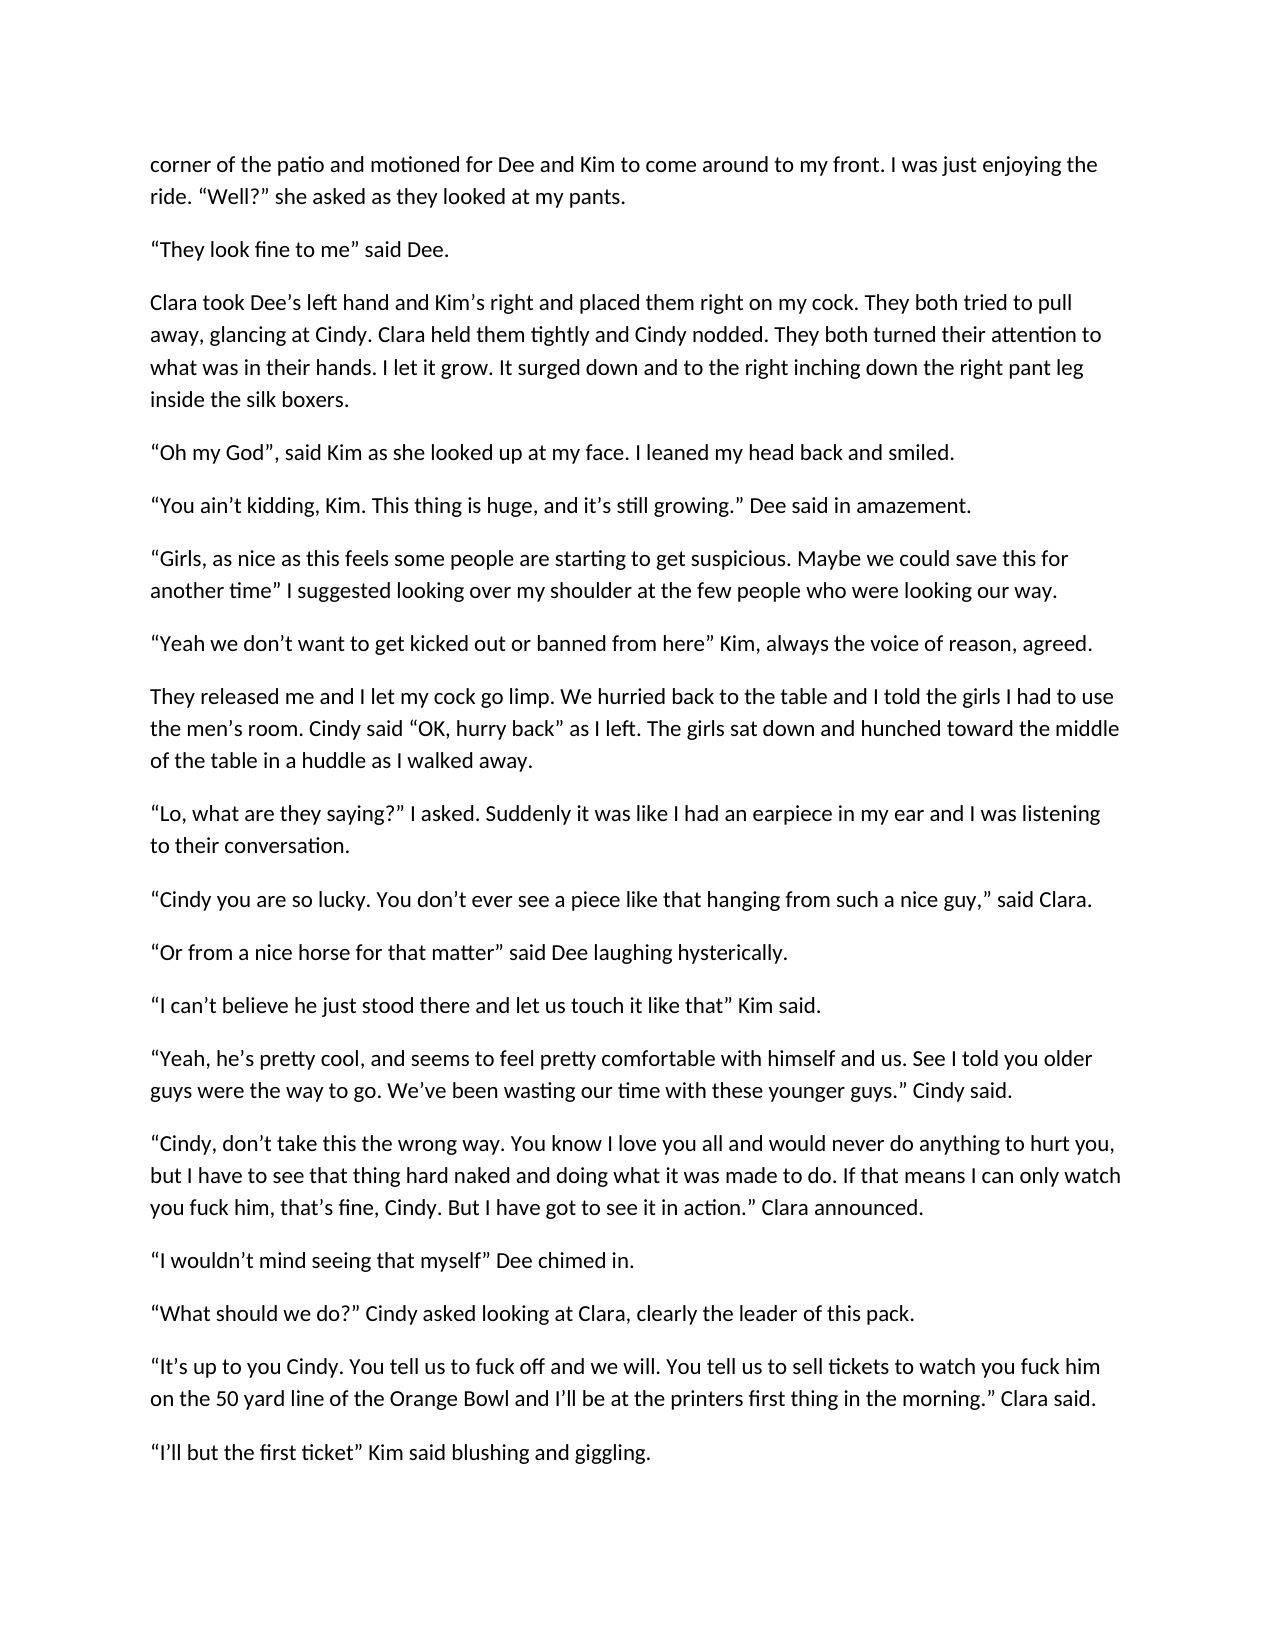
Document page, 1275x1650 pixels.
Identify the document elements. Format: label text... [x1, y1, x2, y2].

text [150, 150, 1125, 210]
text “Yeah, he’s pretty cool, and seems to feel pretty comfortable with himself and us. See I told you older guys were the way to go. We’ve been wasting our time with these younger guys.” Cindy said. [150, 1044, 1125, 1104]
text “Lo, what are they saying?” I asked. Suddenly it was like I had an earpiece in my ear and I was listening to their conversation. [150, 799, 1125, 860]
text “I can’t believe he just stood there and let us touch it like that” Kim said. [150, 991, 1125, 1019]
text “I’ll but the first ticket” Kim said blushing and giggling. [150, 1438, 1125, 1466]
text “Oh my God”, said Kim as she looked up at my face. I leaned my head back and smiled. [150, 438, 1125, 466]
text Clara took Dee’s left hand and Kim’s right and placed them right on my cock. They both tried to pull away, glancing at Cindy. Clara held them tightly and Cindy nodded. They both turned their attention to what was in their hands. I let it grow. It surged down and to the right inching down the right pant leg inside the silk boxers. [150, 288, 1125, 413]
text “Girls, as nice as this feels some people are starting to get suspicious. Maybe we could save this for another time” I suggested looking over my shoulder at the few people who were looking our way. [150, 544, 1125, 604]
text “They look fine to me” said Dee. [150, 235, 1125, 263]
text “Or from a nice horse for that matter” said Dee laughing hysterically. [150, 938, 1125, 966]
text “Cindy you are so lucky. You don’t ever see a piece like that hanging from such a nice guy,” said Clara. [150, 885, 1125, 913]
text “Yeah we don’t want to get kicked out or banned from here” Kim, always the voice of reason, agreed. [150, 629, 1125, 657]
text “What should we do?” Cindy asked looking at Clara, clearly the leader of this pack. [150, 1299, 1125, 1327]
text “Cindy, don’t take this the wrong way. You know I love you all and would never do anything to hurt you, but I have to see that thing hard naked and doing what it was made to do. If that means I can only watch you fuck him, that’s fine, Cindy. But I have got to see it in action.” Clara announced. [150, 1129, 1125, 1221]
text “It’s up to you Cindy. You tell us to fuck off and we will. You tell us to sell tickets to watch you fuck him on the 50 yard line of the Orange Bowl and I’ll be at the printers first thing in the morning.” Clara said. [150, 1352, 1125, 1413]
text They released me and I let my cock go limp. We hurried back to the table and I told the girls I had to use the men’s room. Cindy said “OK, hurry back” as I left. The girls sat down and hunched toward the middle of the table in a huddle as I walked away. [150, 682, 1125, 774]
text “I wouldn’t mind seeing that myself” Dee chimed in. [150, 1246, 1125, 1274]
text “You ain’t kidding, Kim. This thing is huge, and it’s still growing.” Dee said in amazement. [150, 491, 1125, 519]
